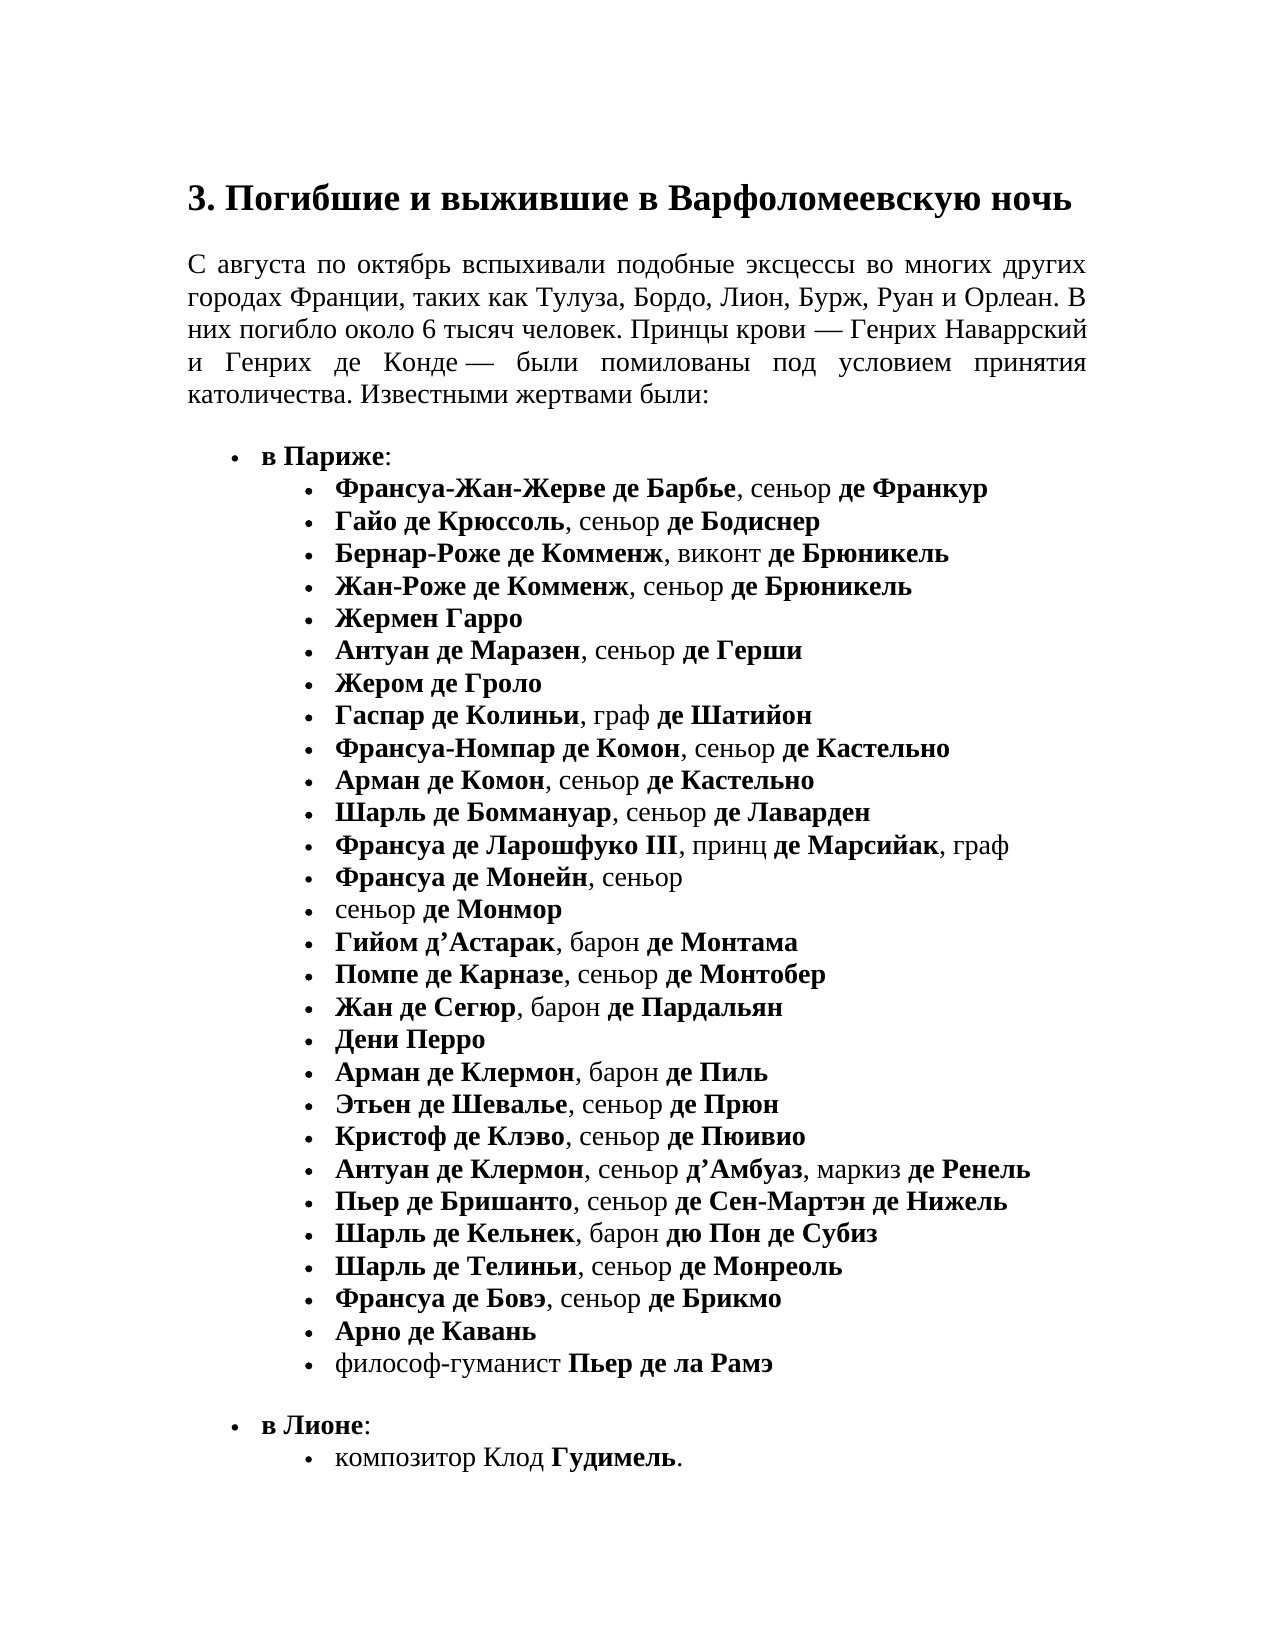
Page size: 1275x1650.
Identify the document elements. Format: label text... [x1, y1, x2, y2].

list Антуан де Клермон, сеньор д’Амбуаз, маркиз де Ренель [305, 1152, 1087, 1184]
list Помпе де Карназе, сеньор де Монтобер [305, 957, 1087, 990]
list Кристоф де Клэво, сеньор де Пюивио [305, 1119, 1087, 1152]
list Шарль де Телиньи, сеньор де Монреоль [305, 1249, 1087, 1281]
list философ-гуманист Пьер де ла Рамэ [305, 1346, 1087, 1378]
list Арман де Комон, сеньор де Кастельно [305, 763, 1087, 795]
list композитор Клод Гудимель. [305, 1440, 1087, 1473]
list Франсуа-Жан-Жерве де Барбье, сеньор де Франкур [305, 471, 1087, 504]
list Этьен де Шевалье, сеньор де Прюн [305, 1087, 1087, 1119]
list Арман де Клермон, барон де Пиль [305, 1054, 1087, 1087]
list сеньор де Монмор [305, 893, 1087, 925]
list Антуан де Маразен, сеньор де Герши [305, 633, 1087, 666]
list Шарль де Кельнек, барон дю Пон де Субиз [305, 1217, 1087, 1249]
list 3. Погибшие и выжившие в Варфоломеевскую ночь [187, 175, 1087, 218]
list Гийом д’Астарак, барон де Монтама [305, 925, 1087, 957]
list Гаспар де Колиньи, граф де Шатийон [305, 698, 1087, 731]
list Бернар-Роже де Комменж, виконт де Брюникель [305, 536, 1087, 569]
list Дени Перро [305, 1022, 1087, 1054]
list Франсуа-Номпар де Комон, сеньор де Кастельно [305, 731, 1087, 763]
list Жермен Гарро [305, 601, 1087, 633]
list Арно де Кавань [305, 1314, 1087, 1346]
list Жан-Роже де Комменж, сеньор де Брюникель [305, 569, 1087, 601]
list Жан де Сегюр, барон де Пардальян [305, 990, 1087, 1022]
text С августа по октябрь вспыхивали подобные эксцессы во многих других городах Франции, таких как Тулуза, Бордо, Лион, Бурж, Руан и Орлеан. В них погибло около 6 тысяч человек. Принцы крови — Генрих Наваррский и Генрих де Конде — были помилованы под условием принятия католичества. Известными жертвами были: [187, 248, 1087, 409]
list Франсуа де Бовэ, сеньор де Брикмо [305, 1281, 1087, 1314]
list Франсуа де Ларошфуко III, принц де Марсийак, граф [305, 828, 1087, 860]
list Гайо де Крюссоль, сеньор де Бодиснер [305, 504, 1087, 536]
list Франсуа де Монейн, сеньор [305, 860, 1087, 893]
list в Лионе: [232, 1408, 1087, 1440]
list Шарль де Боммануар, сеньор де Лаварден [305, 795, 1087, 828]
list в Париже: [232, 439, 1087, 471]
list Жером де Гроло [305, 666, 1087, 698]
list Пьер де Бришанто, сеньор де Сен-Мартэн де Нижель [305, 1184, 1087, 1217]
